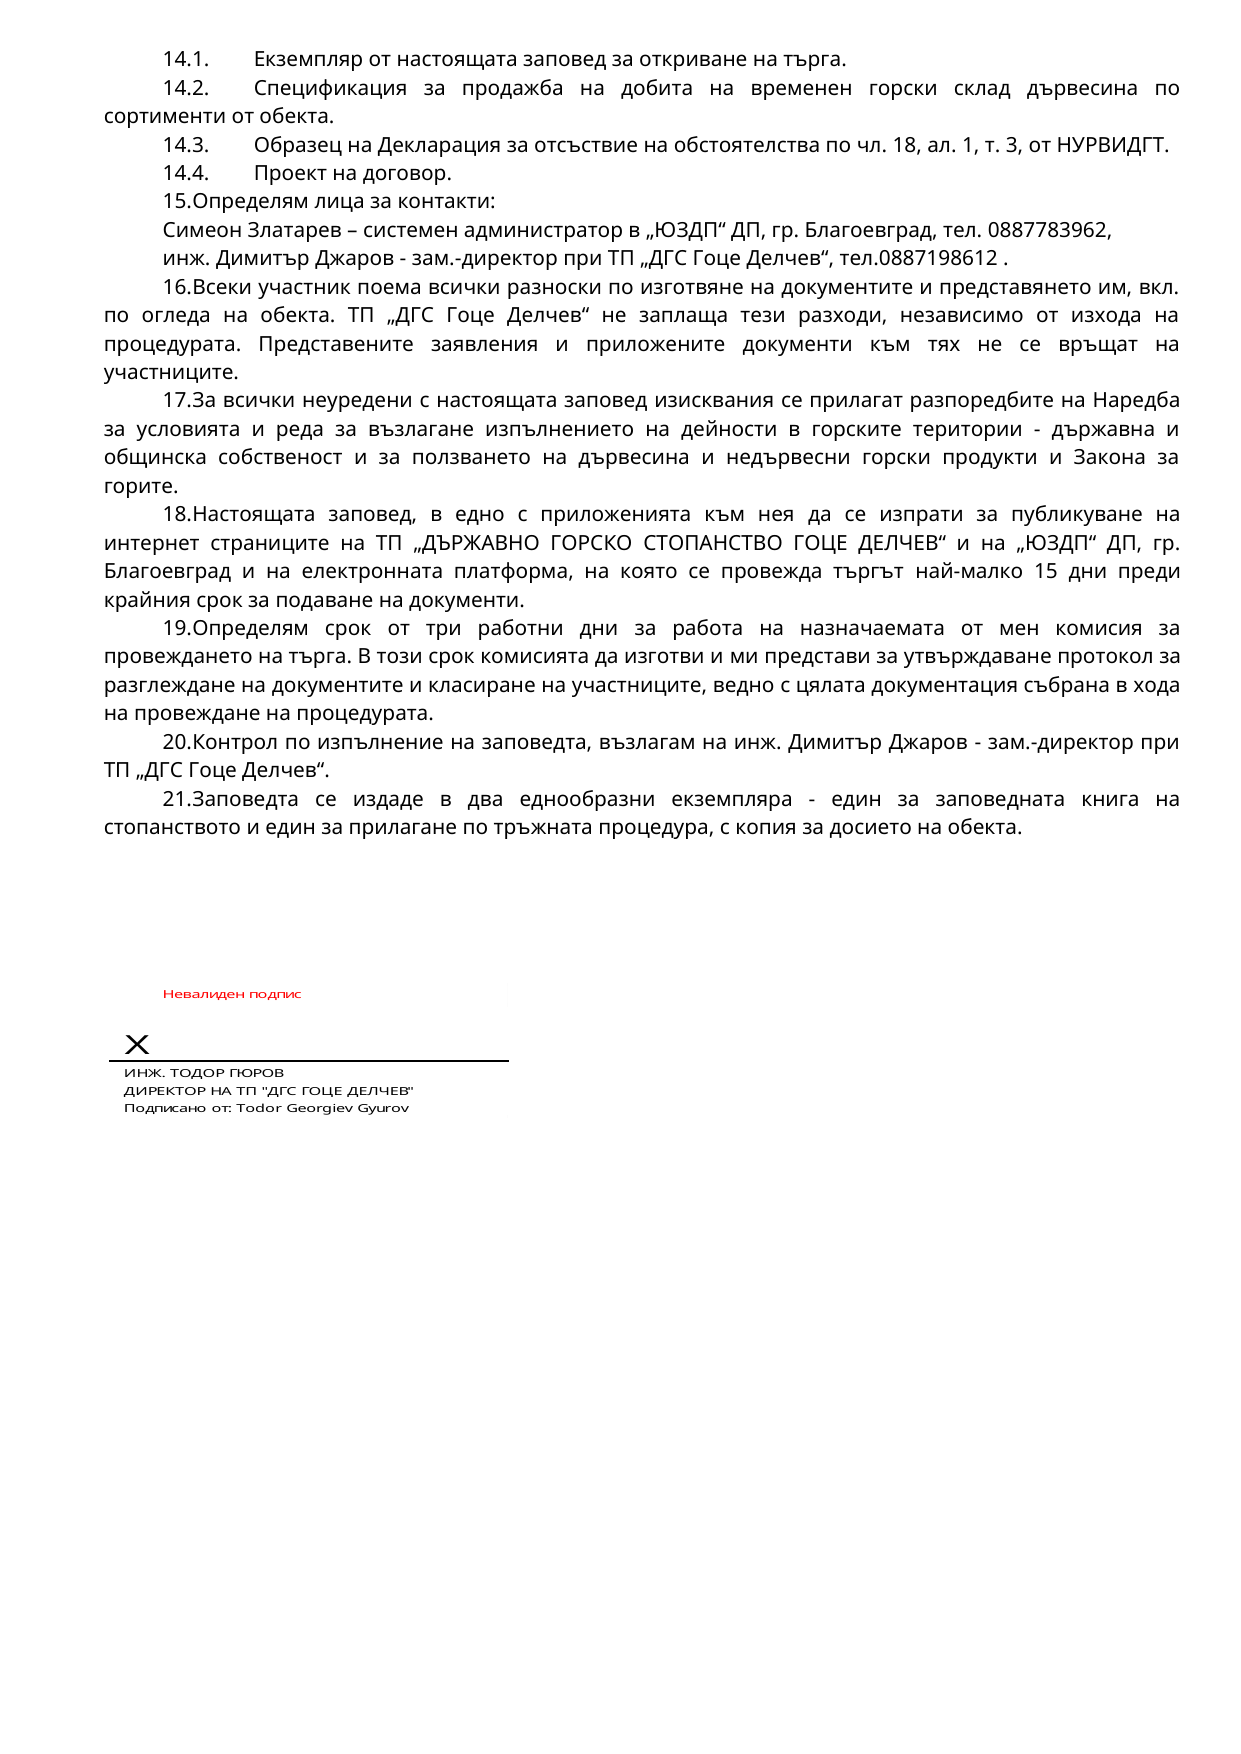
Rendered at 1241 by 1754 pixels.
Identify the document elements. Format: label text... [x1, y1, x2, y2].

list Контрол по изпълнение на заповедта, възлагам на инж. Димитър Джаров - зам.-директор при ТП „ДГС Гоце Делчев“. [103, 727, 1181, 784]
text Симеон Златарев – системен администратор в „ЮЗДП“ ДП, гр. Благоевград, тел. 0887783962, [103, 215, 1181, 243]
list Определям лица за контакти: [103, 187, 1181, 215]
list За всички неуредени с настоящата заповед изисквания се прилагат разпоредбите на Наредба за условията и реда за възлагане изпълнението на дейности в горските територии - държавна и общинска собственост и за ползването на дървесина и недървесни горски продукти и Закона за горите. [103, 386, 1181, 499]
list Спецификация за продажба на добита на временен горски склад дървесина по сортименти от обекта. [103, 73, 1181, 130]
list Заповедта се издаде в два еднообразни екземпляра - един за заповедната книга на стопанството и един за прилагане по тръжната процедура, с копия за досието на обекта. [103, 784, 1181, 841]
list Настоящата заповед, в едно с приложенията към нея да се изпрати за публикуване на интернет страниците на ТП „ДЪРЖАВНО ГОРСКО СТОПАНСТВО ГОЦЕ ДЕЛЧЕВ“ и на „ЮЗДП“ ДП, гр. Благоевград и на електронната платформа, на която се провежда търгът най-малко 15 дни преди крайния срок за подаване на документи. [103, 499, 1181, 613]
list Определям срок от три работни дни за работа на назначаемата от мен комисия за провеждането на търга. В този срок комисията да изготви и ми представи за утвърждаване протокол за разглеждане на документите и класиране на участниците, ведно с цялата документация събрана в хода на провеждане на процедурата. [103, 613, 1181, 727]
text инж. Димитър Джаров - зам.-директор при ТП „ДГС Гоце Делчев“, тел.0887198612 . [103, 243, 1181, 272]
list Всеки участник поема всички разноски по изготвяне на документите и представянето им, вкл. по огледа на обекта. ТП „ДГС Гоце Делчев“ не заплаща тези разходи, независимо от изхода на процедурата. Представените заявления и приложените документи към тях не се връщат на участниците. [103, 272, 1181, 386]
list Проект на договор. [103, 158, 1181, 187]
list Образец на Декларация за отсъствие на обстоятелства по чл. 18, ал. 1, т. 3, от НУРВИДГТ. [103, 130, 1181, 158]
list Екземпляр от настоящата заповед за откриване на търга. [103, 44, 1181, 73]
